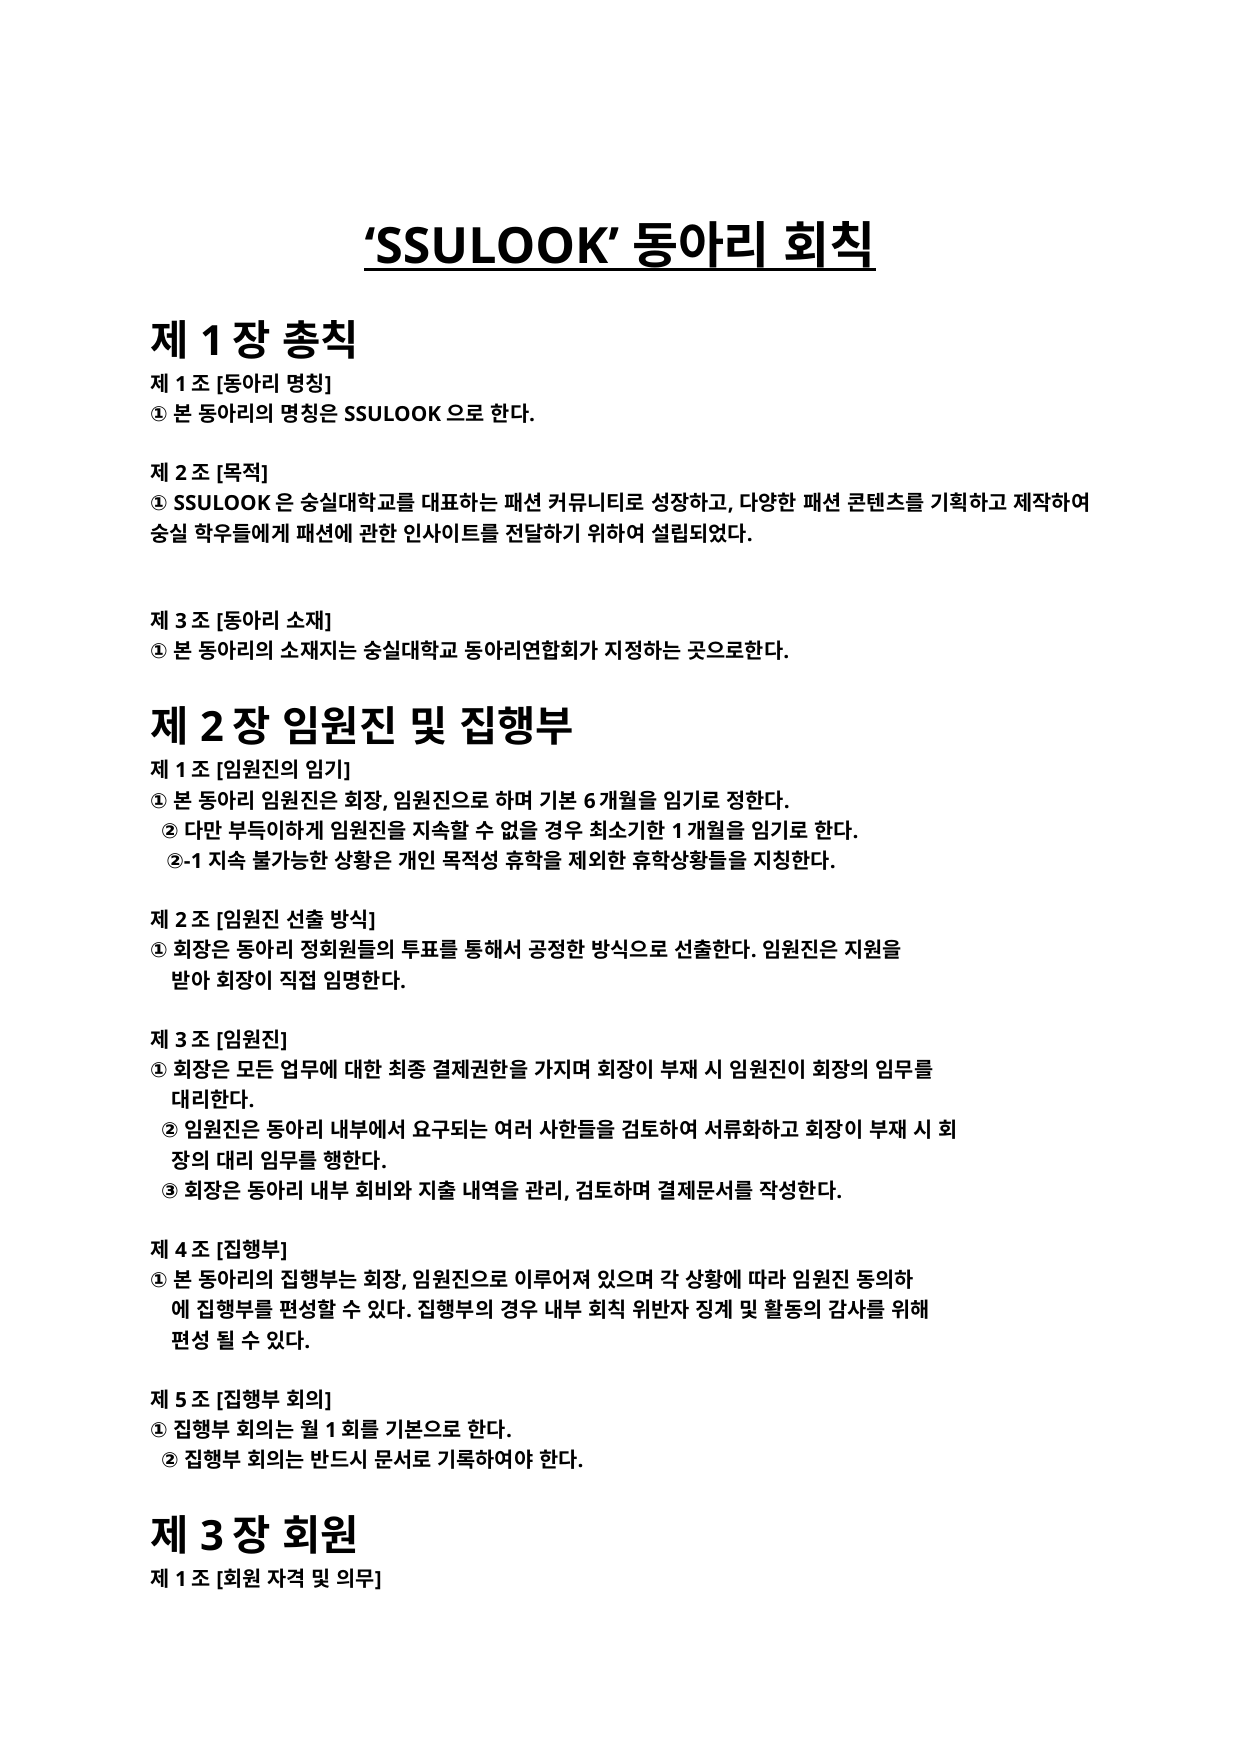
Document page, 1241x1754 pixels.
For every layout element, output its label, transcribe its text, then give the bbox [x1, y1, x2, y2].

text 제 4조 [집행부] [150, 1233, 1090, 1263]
text ② 다만 부득이하게 임원진을 지속할 수 없을 경우 최소기한 1개월을 임기로 한다. [150, 814, 1090, 845]
text ① SSULOOK은 숭실대학교를 대표하는 패션 커뮤니티로 성장하고, 다양한 패션 콘텐츠를 기획하고 제작하여 숭실 학우들에게 패션에 관한 인사이트를 전달하기 위하여 설립되었다. [150, 487, 1090, 547]
text ① 회장은 동아리 정회원들의 투표를 통해서 공정한 방식으로 선출한다. 임원진은 지원을 [150, 934, 1090, 964]
text 제 3장 회원 [150, 1502, 1090, 1563]
text ②-1 지속 불가능한 상황은 개인 목적성 휴학을 제외한 휴학상황들을 지칭한다. [150, 845, 1090, 875]
text 제 3조 [동아리 소재] [150, 604, 1090, 634]
text ① 본 동아리의 소재지는 숭실대학교 동아리연합회가 지정하는 곳으로한다. [150, 634, 1090, 665]
text ‘SSULOOK’ 동아리 회칙 [150, 206, 1090, 278]
text 제 1조 [임원진의 임기] [150, 754, 1090, 784]
text 제 5조 [집행부 회의] [150, 1383, 1090, 1413]
text 대리한다. [150, 1083, 1090, 1114]
text ① 집행부 회의는 월 1회를 기본으로 한다. [150, 1413, 1090, 1443]
text ② 집행부 회의는 반드시 문서로 기록하여야 한다. [150, 1443, 1090, 1474]
text ① 회장은 모든 업무에 대한 최종 결제권한을 가지며 회장이 부재 시 임원진이 회장의 임무를 [150, 1053, 1090, 1083]
text ② 임원진은 동아리 내부에서 요구되는 여러 사한들을 검토하여 서류화하고 회장이 부재 시 회 [150, 1114, 1090, 1144]
text 제 2장 임원진 및 집행부 [150, 693, 1090, 754]
text ③ 회장은 동아리 내부 회비와 지출 내역을 관리, 검토하며 결제문서를 작성한다. [150, 1174, 1090, 1205]
text 장의 대리 임무를 행한다. [150, 1144, 1090, 1174]
text 제 3조 [임원진] [150, 1023, 1090, 1053]
text ① 본 동아리 임원진은 회장, 임원진으로 하며 기본 6개월을 임기로 정한다. [150, 784, 1090, 814]
text 편성 될 수 있다. [150, 1324, 1090, 1354]
text 받아 회장이 직접 임명한다. [150, 964, 1090, 994]
text 제 1조 [회원 자격 및 의무] [150, 1563, 1090, 1593]
text ① 본 동아리의 명칭은 SSULOOK 으로 한다. [150, 398, 1090, 428]
text ① 본 동아리의 집행부는 회장, 임원진으로 이루어져 있으며 각 상황에 따라 임원진 동의하 [150, 1263, 1090, 1294]
text 제 1장 총칙 [150, 307, 1090, 367]
text 제 2조 [임원진 선출 방식] [150, 903, 1090, 934]
text 제 2조 [목적] [150, 456, 1090, 487]
text 에 집행부를 편성할 수 있다. 집행부의 경우 내부 회칙 위반자 징계 및 활동의 감사를 위해 [150, 1294, 1090, 1324]
text 제 1조 [동아리 명칭] [150, 367, 1090, 398]
